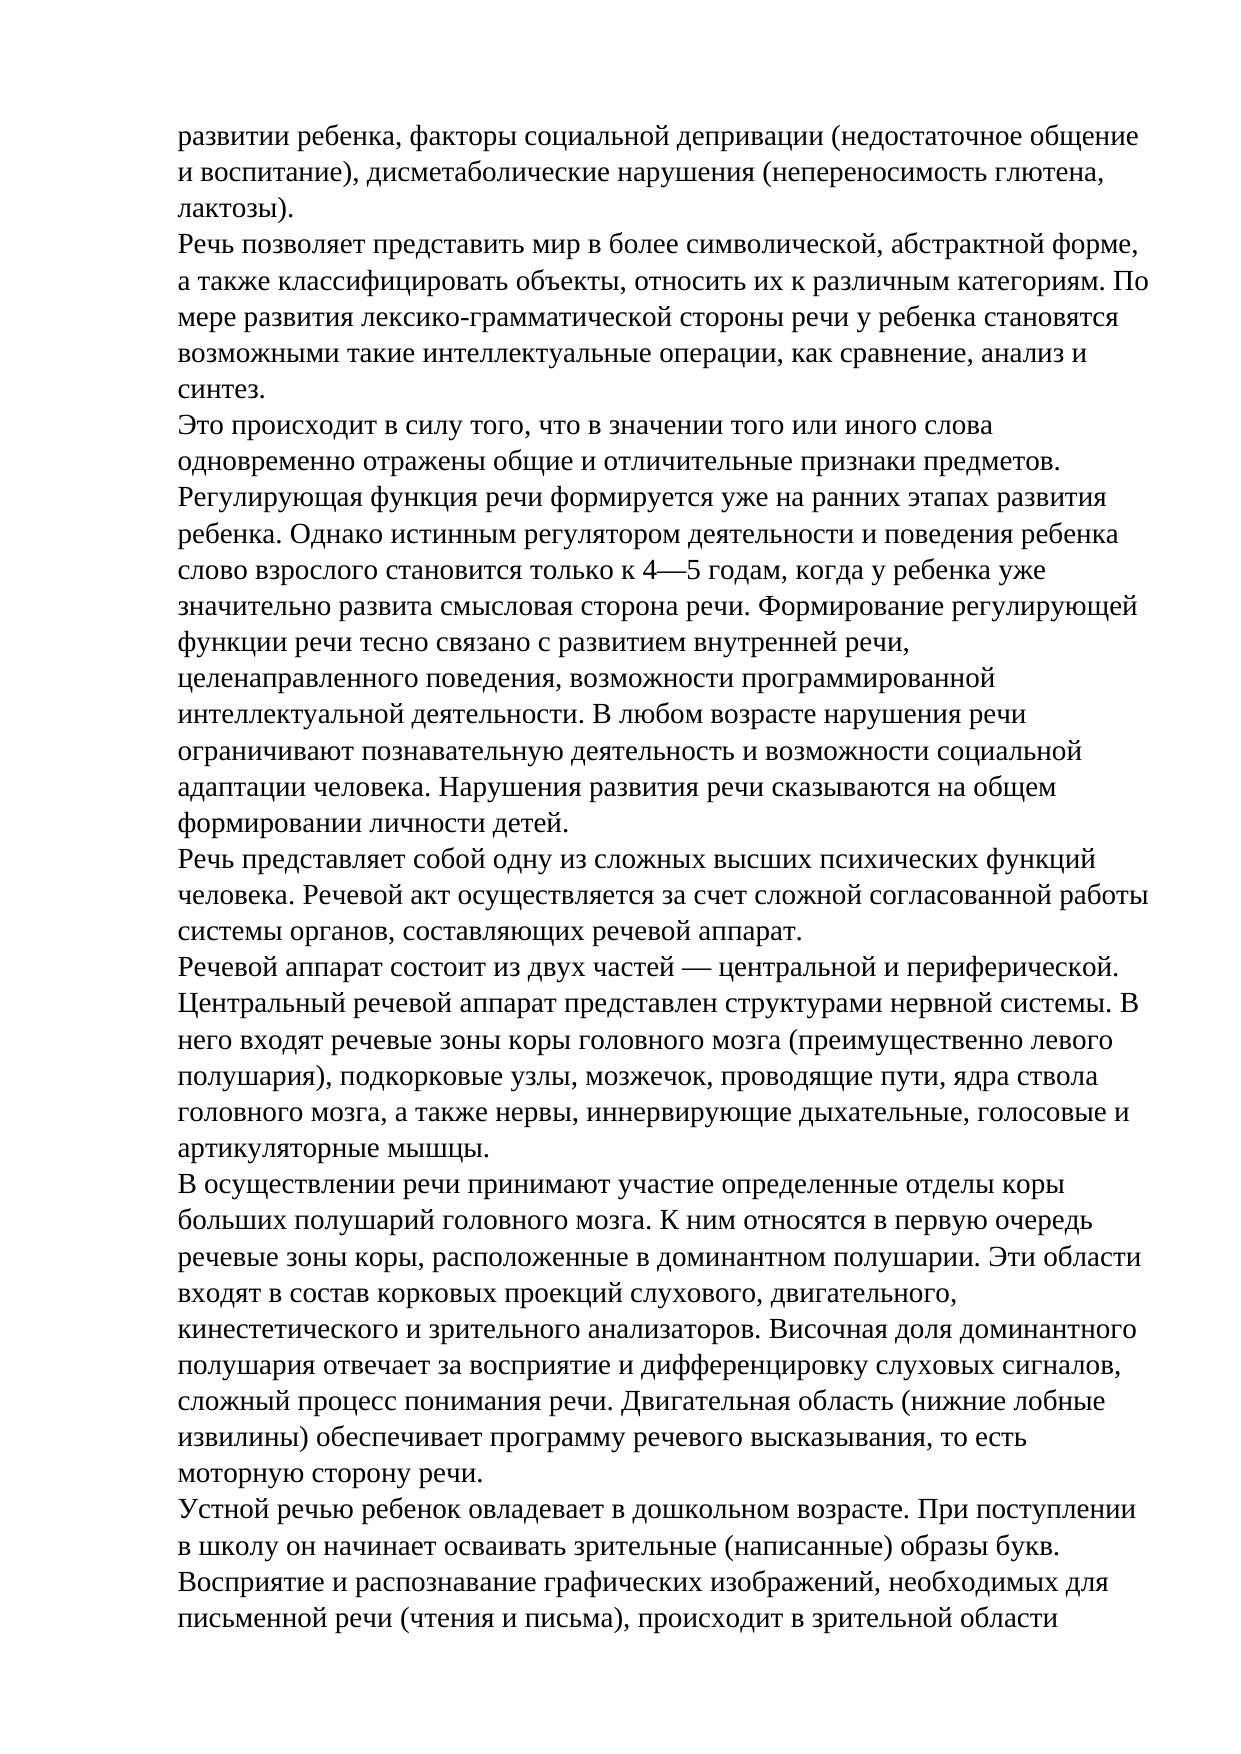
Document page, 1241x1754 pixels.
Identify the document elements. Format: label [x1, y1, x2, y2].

text [177, 118, 1152, 1634]
